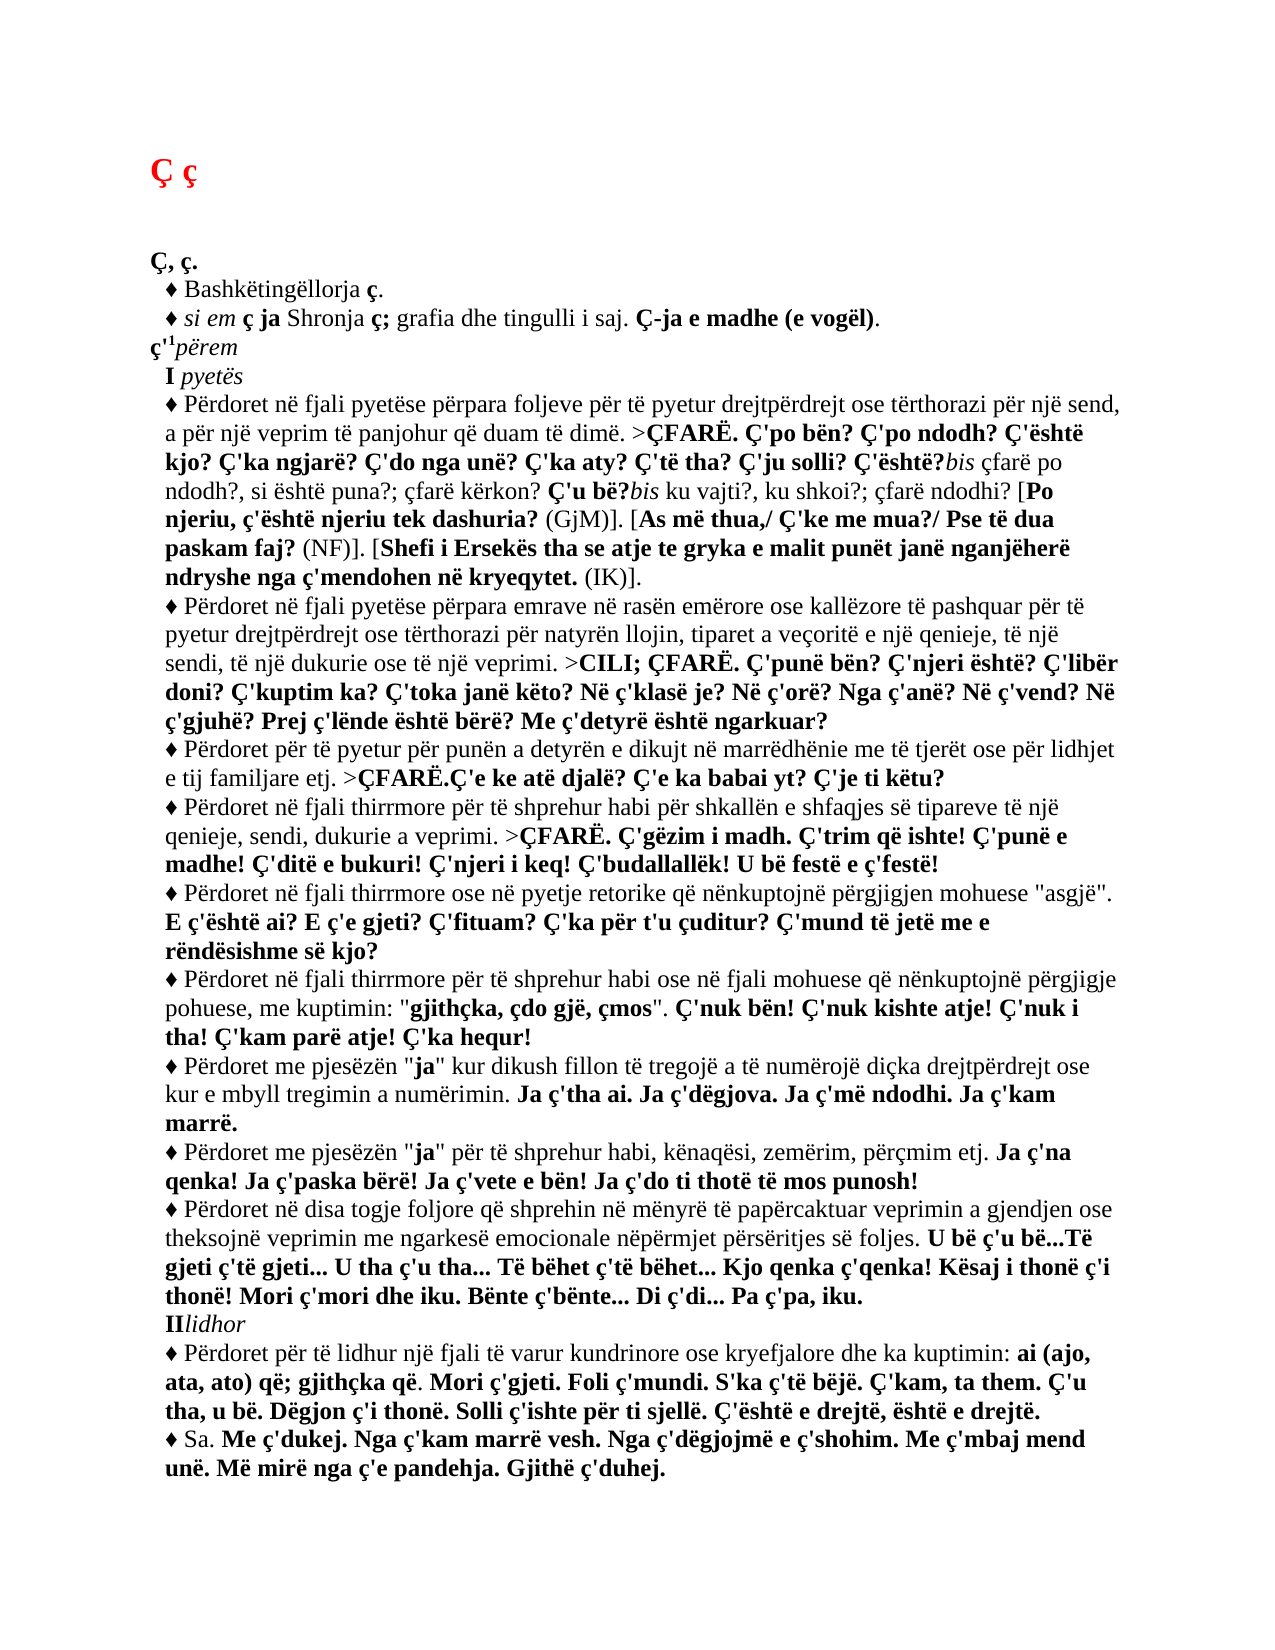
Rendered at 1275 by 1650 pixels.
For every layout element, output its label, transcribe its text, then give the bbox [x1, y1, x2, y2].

text Ç ç [150, 150, 1120, 188]
text ♦ Përdoret për të lidhur një fjali të varur kundrinore ose kryefjalore dhe ka kuptimin: ai (ajo, ata, ato) që; gjithçka që. Mori ç'gjeti. Foli ç'mundi. S'ka ç'të bëjë. Ç'kam, ta them. Ç'u tha, u bë. Dëgjon ç'i thonë. Solli ç'ishte për ti sjellë. Ç'është e drejtë, është e drejtë. [150, 1338, 1120, 1424]
text ♦ Përdoret në fjali thirrmore për të shprehur habi ose në fjali mohuese që nënkuptojnë përgjigje pohuese, me kuptimin: "gjithçka, çdo gjë, çmos". Ç'nuk bën! Ç'nuk kishte atje! Ç'nuk i tha! Ç'kam parë atje! Ç'ka hequr! [150, 964, 1120, 1051]
text ♦ Përdoret në disa togje foljore që shprehin në mënyrë të papërcaktuar veprimin a gjendjen ose theksojnë veprimin me ngarkesë emocionale nëpërmjet përsëritjes së foljes. U bë ç'u bë...Të gjeti ç'të gjeti... U tha ç'u tha... Të bëhet ç'të bëhet... Kjo qenka ç'qenka! Kësaj i thonë ç'i thonë! Mori ç'mori dhe iku. Bënte ç'bënte... Di ç'di... Pa ç'pa, iku. [150, 1194, 1120, 1309]
text ♦ Përdoret në fjali pyetëse përpara emrave në rasën emërore ose kallëzore të pashquar për të pyetur drejtpërdrejt ose tërthorazi për natyrën llojin, tiparet a veçoritë e një qenieje, të një sendi, të një dukurie ose të një veprimi. >CILI; ÇFARË. Ç'punë bën? Ç'njeri është? Ç'libër doni? Ç'kuptim ka? Ç'toka janë këto? Në ç'klasë je? Në ç'orë? Nga ç'anë? Në ç'vend? Në ç'gjuhë? Prej ç'lënde është bërë? Me ç'detyrë është ngarkuar? [150, 591, 1120, 734]
text ç'1përem [150, 332, 1120, 361]
text ♦ Përdoret për të pyetur për punën a detyrën e dikujt në marrëdhënie me të tjerët ose për lidhjet e tij familjare etj. >ÇFARË.Ç'e ke atë djalë? Ç'e ka babai yt? Ç'je ti këtu? [150, 734, 1120, 792]
text ♦ Përdoret me pjesëzën "ja" kur dikush fillon të tregojë a të numërojë diçka drejtpërdrejt ose kur e mbyll tregimin a numërimin. Ja ç'tha ai. Ja ç'dëgjova. Ja ç'më ndodhi. Ja ç'kam marrë. [150, 1051, 1120, 1137]
text ♦ Përdoret në fjali thirrmore për të shprehur habi për shkallën e shfaqjes së tipareve të një qenieje, sendi, dukurie a veprimi. >ÇFARË. Ç'gëzim i madh. Ç'trim që ishte! Ç'punë e madhe! Ç'ditë e bukuri! Ç'njeri i keq! Ç'budallallëk! U bë festë e ç'festë! [150, 792, 1120, 878]
text IIlidhor [150, 1309, 1120, 1338]
text I pyetës [150, 361, 1120, 389]
text Ç, ç. [150, 246, 1120, 274]
text ♦ Përdoret në fjali thirrmore ose në pyetje retorike që nënkuptojnë përgjigjen mohuese "asgjë". E ç'është ai? E ç'e gjeti? Ç'fituam? Ç'ka për t'u çuditur? Ç'mund të jetë me e rëndësishme së kjo? [150, 878, 1120, 964]
text ♦ Përdoret me pjesëzën "ja" për të shprehur habi, kënaqësi, zemërim, përçmim etj. Ja ç'na qenka! Ja ç'paska bërë! Ja ç'vete e bën! Ja ç'do ti thotë të mos punosh! [150, 1137, 1120, 1194]
text ♦ Bashkëtingëllorja ç. [150, 274, 1120, 303]
text ♦ Sa. Me ç'dukej. Nga ç'kam marrë vesh. Nga ç'dëgjojmë e ç'shohim. Me ç'mbaj mend unë. Më mirë nga ç'e pandehja. Gjithë ç'duhej. [150, 1424, 1120, 1482]
text ♦ si em ç ja Shronja ç; grafia dhe tingulli i saj. Ç-ja e madhe (e vogël). [150, 303, 1120, 332]
text ♦ Përdoret në fjali pyetëse përpara foljeve për të pyetur drejtpërdrejt ose tërthorazi për një send, a për një veprim të panjohur që duam të dimë. >ÇFARË. Ç'po bën? Ç'po ndodh? Ç'është kjo? Ç'ka ngjarë? Ç'do nga unë? Ç'ka aty? Ç'të tha? Ç'ju solli? Ç'është?bis çfarë po ndodh?, si është puna?; çfarë kërkon? Ç'u bë?bis ku vajti?, ku shkoi?; çfarë ndodhi? [Po njeriu, ç'është njeriu tek dashuria? (GjM)]. [As më thua,/ Ç'ke me mua?/ Pse të dua paskam faj? (NF)]. [Shefi i Ersekës tha se atje te gryka e malit punët janë nganjëherë ndryshe nga ç'mendohen në kryeqytet. (IK)]. [150, 389, 1120, 591]
